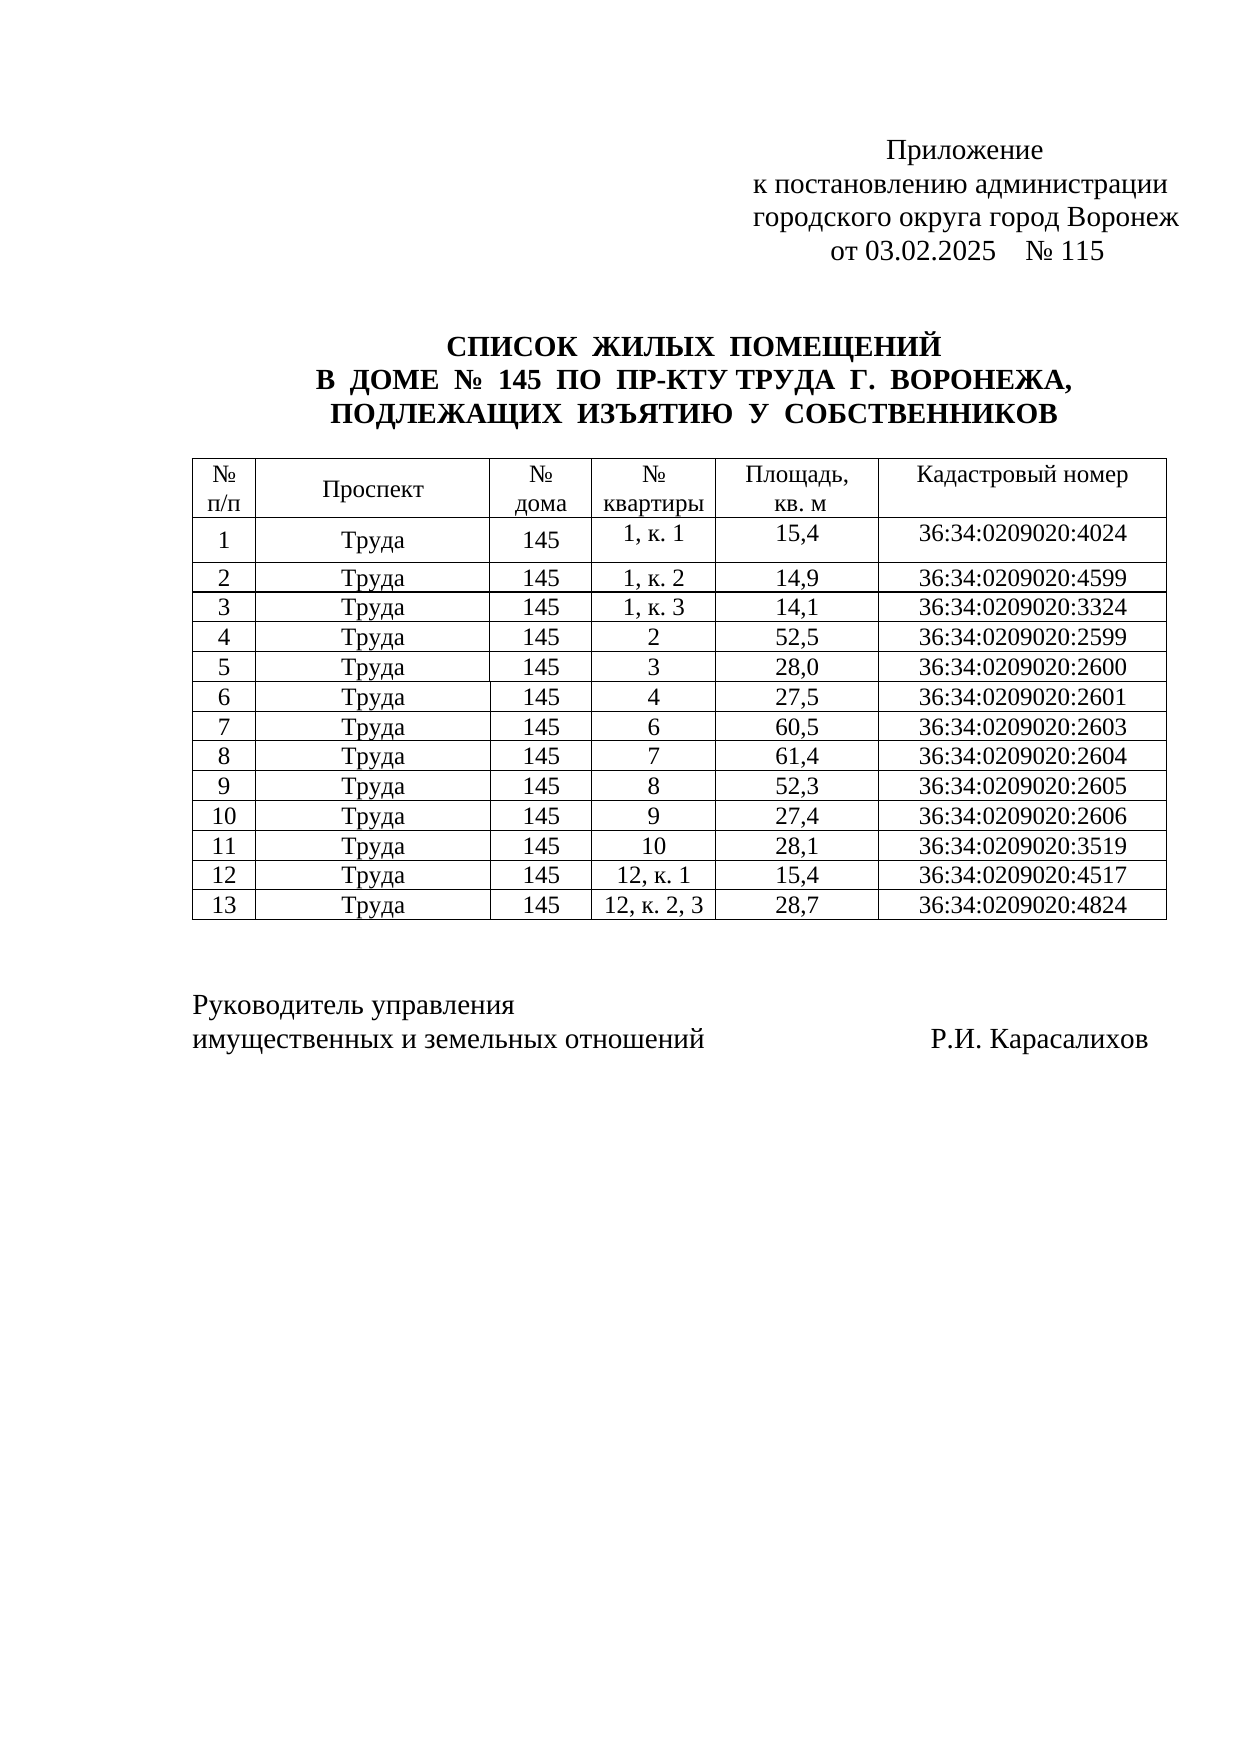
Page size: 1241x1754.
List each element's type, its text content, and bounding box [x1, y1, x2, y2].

table_header Площадь, кв. м [716, 459, 878, 517]
text к постановлению администрации [664, 166, 1181, 199]
table_cell Труда [256, 652, 489, 681]
table_cell Труда [256, 831, 490, 859]
table_cell 145 [490, 593, 591, 621]
table_cell 4 [193, 622, 255, 651]
table_cell 36:34:0209020:4517 [879, 861, 1166, 889]
table_cell 36:34:0209020:2605 [879, 771, 1166, 800]
table_cell Труда [256, 741, 490, 770]
text Руководитель управления [192, 987, 1181, 1021]
table_cell 36:34:0209020:2599 [879, 622, 1166, 651]
table_cell 8 [193, 741, 255, 770]
table_cell 8 [592, 771, 715, 800]
table_header Кадастровый номер [879, 459, 1166, 517]
table_cell 28,1 [716, 831, 878, 859]
table_cell 60,5 [716, 712, 878, 740]
table_cell Труда [256, 622, 489, 651]
table_cell 28,0 [716, 652, 878, 681]
table_cell 61,4 [716, 741, 878, 770]
table_cell 2 [193, 563, 255, 591]
table_cell Труда [256, 682, 490, 711]
text от 03.02.2025 № 115 [753, 233, 1181, 267]
table_cell 145 [491, 741, 591, 770]
table_cell 3 [193, 593, 255, 621]
table_cell 145 [491, 801, 591, 830]
table_cell 36:34:0209020:3324 [879, 593, 1166, 621]
table_cell 145 [491, 831, 591, 859]
table_cell 145 [491, 712, 591, 740]
text городского округа город Воронеж [606, 199, 1181, 233]
table_cell 36:34:0209020:3519 [879, 831, 1166, 859]
table_cell 6 [592, 712, 715, 740]
table_cell 145 [491, 890, 591, 919]
table_cell Труда [256, 861, 490, 889]
table_header № дома [490, 459, 591, 517]
table_cell 12, к. 1 [592, 861, 715, 889]
table_cell 145 [491, 771, 591, 800]
table_cell 12, к. 2, 3 [592, 890, 715, 919]
table_cell 36:34:0209020:2603 [879, 712, 1166, 740]
table_cell Труда [256, 712, 490, 740]
text ПОДЛЕЖАЩИХ ИЗЪЯТИЮ У СОБСТВЕННИКОВ [207, 396, 1181, 429]
table_cell 9 [193, 771, 255, 800]
table_cell 4 [592, 682, 715, 711]
table_cell 36:34:0209020:2604 [879, 741, 1166, 770]
table_cell 6 [193, 682, 255, 711]
table_cell 1 [193, 518, 255, 562]
table_cell 145 [491, 682, 591, 711]
table_cell 12 [193, 861, 255, 889]
table_cell 145 [490, 563, 591, 591]
table_cell 11 [193, 831, 255, 859]
table_cell 36:34:0209020:2600 [879, 652, 1166, 681]
table_cell 52,3 [716, 771, 878, 800]
table_cell 36:34:0209020:4824 [879, 890, 1166, 919]
table_cell 27,5 [716, 682, 878, 711]
table_cell Труда [256, 518, 489, 562]
table_header № квартиры [592, 459, 715, 517]
table_cell Труда [256, 593, 489, 621]
table_cell 14,1 [716, 593, 878, 621]
table_cell 1, к. 1 [592, 518, 715, 562]
text СПИСОК ЖИЛЫХ ПОМЕЩЕНИЙ [207, 329, 1181, 362]
table_cell 145 [490, 622, 591, 651]
table_cell Труда [256, 801, 490, 830]
table_cell 36:34:0209020:4024 [879, 518, 1166, 562]
table_header № п/п [193, 459, 255, 517]
table_cell 9 [592, 801, 715, 830]
table_cell 5 [193, 652, 255, 681]
table_cell 14,9 [716, 563, 878, 591]
table_cell 13 [193, 890, 255, 919]
table_cell 15,4 [716, 518, 878, 562]
table_cell 7 [592, 741, 715, 770]
table_cell 27,4 [716, 801, 878, 830]
text Приложение [768, 132, 1181, 166]
table_cell 1, к. 3 [592, 593, 715, 621]
table_cell 145 [490, 518, 591, 562]
table_cell Труда [256, 771, 490, 800]
text В ДОМЕ № 145 ПО ПР-КТУ ТРУДА Г. ВОРОНЕЖА, [207, 362, 1181, 396]
table_cell Труда [256, 890, 490, 919]
table_cell 28,7 [716, 890, 878, 919]
table_cell 2 [592, 622, 715, 651]
table_cell 7 [193, 712, 255, 740]
table_cell 10 [193, 801, 255, 830]
table_cell 36:34:0209020:4599 [879, 563, 1166, 591]
table_cell 15,4 [716, 861, 878, 889]
table_cell 10 [592, 831, 715, 859]
table_cell 145 [490, 652, 591, 681]
table_cell 3 [592, 652, 715, 681]
table_cell 52,5 [716, 622, 878, 651]
table_cell 36:34:0209020:2601 [879, 682, 1166, 711]
table_header Проспект [256, 459, 489, 517]
table_cell 36:34:0209020:2606 [879, 801, 1166, 830]
text имущественных и земельных отношений Р.И. Карасалихов [192, 1021, 1181, 1054]
table_cell Труда [256, 563, 489, 591]
table_cell 1, к. 2 [592, 563, 715, 591]
table_cell 145 [491, 861, 591, 889]
